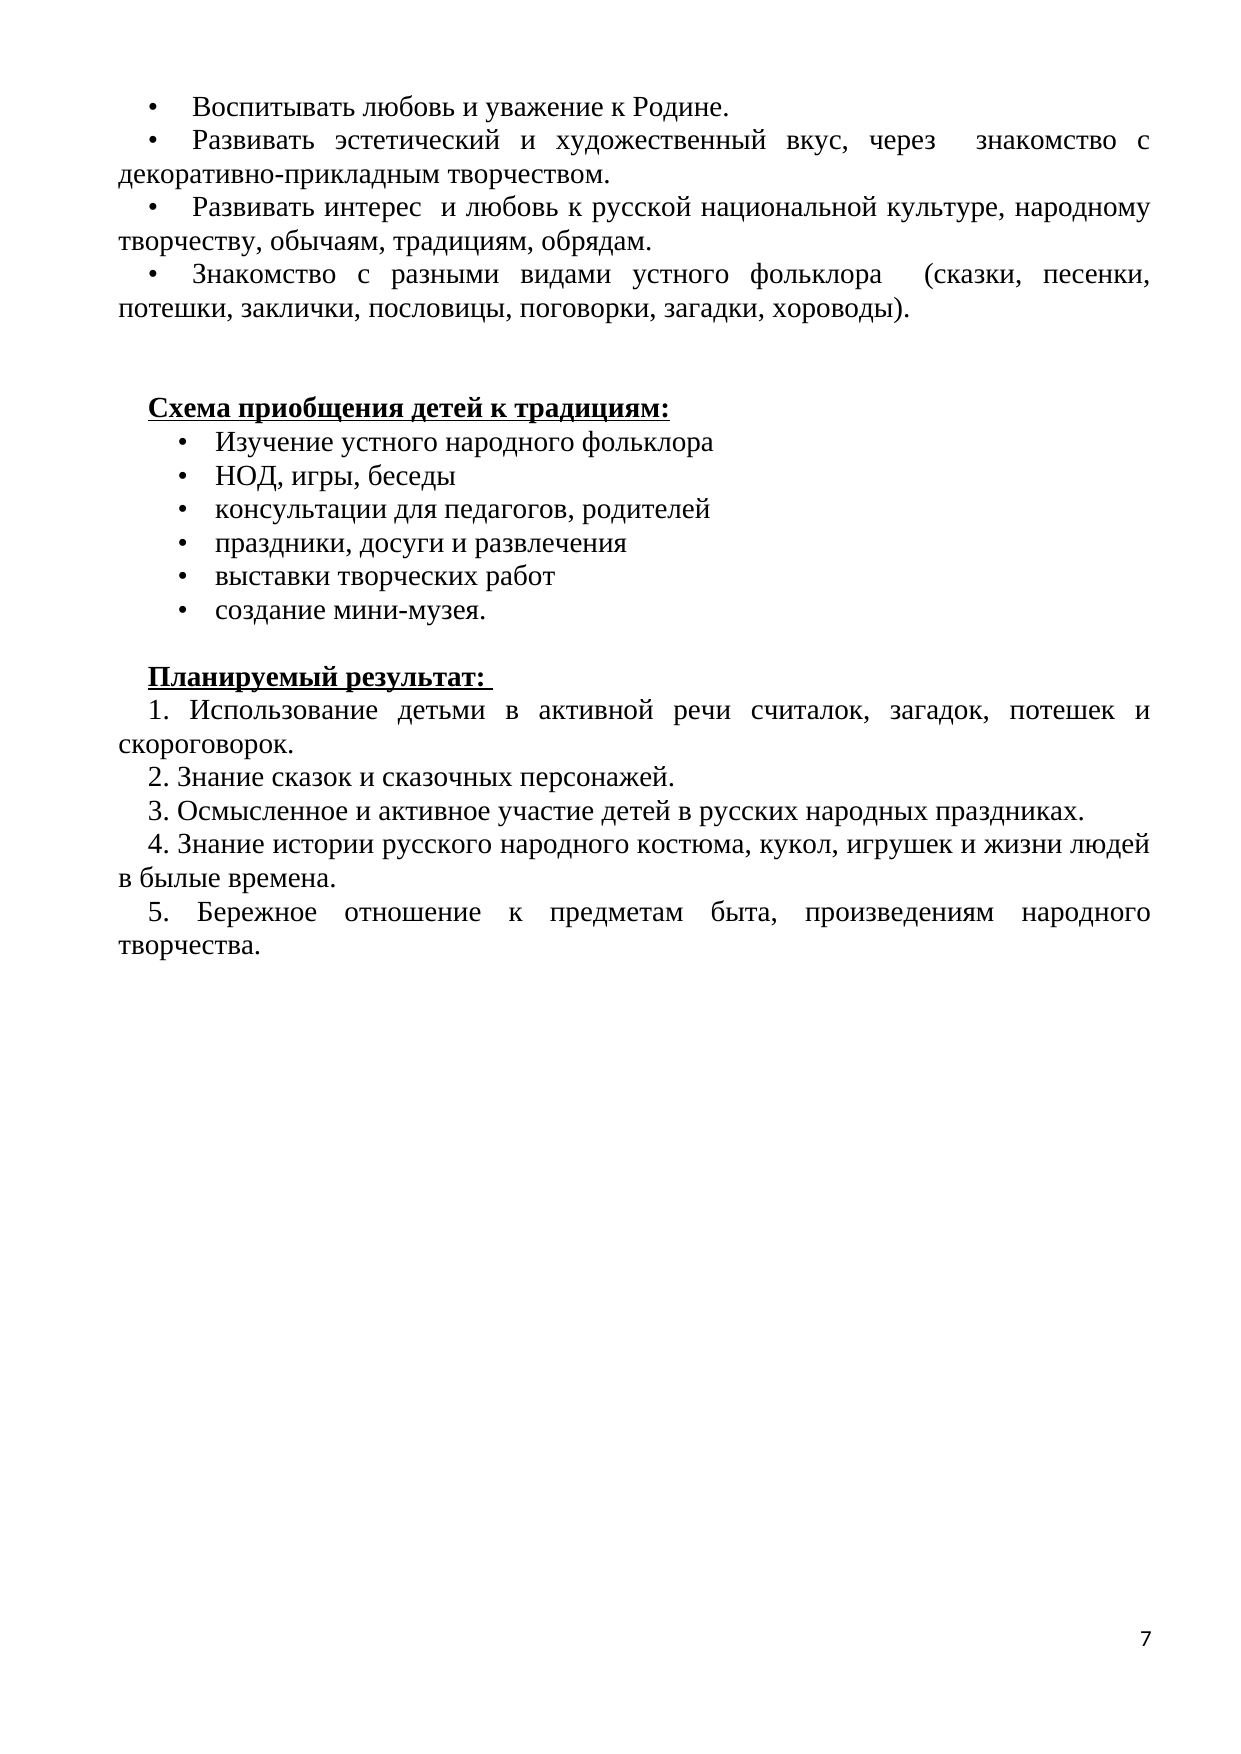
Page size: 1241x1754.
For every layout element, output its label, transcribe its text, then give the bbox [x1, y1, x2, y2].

list создание мини-музея. [177, 592, 1152, 625]
list выставки творческих работ [177, 558, 1152, 592]
text 3. Осмысленное и активное участие детей в русских народных праздниках. [118, 793, 1152, 827]
list Изучение устного народного фольклора [177, 424, 1152, 458]
text • Развивать интерес и любовь к русской национальной культуре, народному творчеству, обычаям, традициям, обрядам. [118, 189, 1152, 256]
text 1. Использование детьми в активной речи считалок, загадок, потешек и скороговорок. [118, 692, 1152, 759]
text Схема приобщения детей к традициям: [118, 391, 1152, 424]
text 5. Бережное отношение к предметам быта, произведениям народного творчества. [118, 894, 1152, 961]
text • Воспитывать любовь и уважение к Родине. [118, 89, 1152, 122]
list консультации для педагогов, родителей [177, 491, 1152, 525]
text 4. Знание истории русского народного костюма, кукол, игрушек и жизни людей в былые времена. [118, 827, 1152, 894]
list праздники, досуги и развлечения [177, 525, 1152, 558]
text • Знакомство с разными видами устного фольклора (сказки, песенки, потешки, заклички, пословицы, поговорки, загадки, хороводы). [118, 256, 1152, 323]
text Планируемый результат: [118, 659, 1152, 692]
list НОД, игры, беседы [177, 458, 1152, 491]
text • Развивать эстетический и художественный вкус, через знакомство с декоративно-прикладным творчеством. [118, 122, 1152, 189]
text 2. Знание сказок и сказочных персонажей. [118, 759, 1152, 793]
